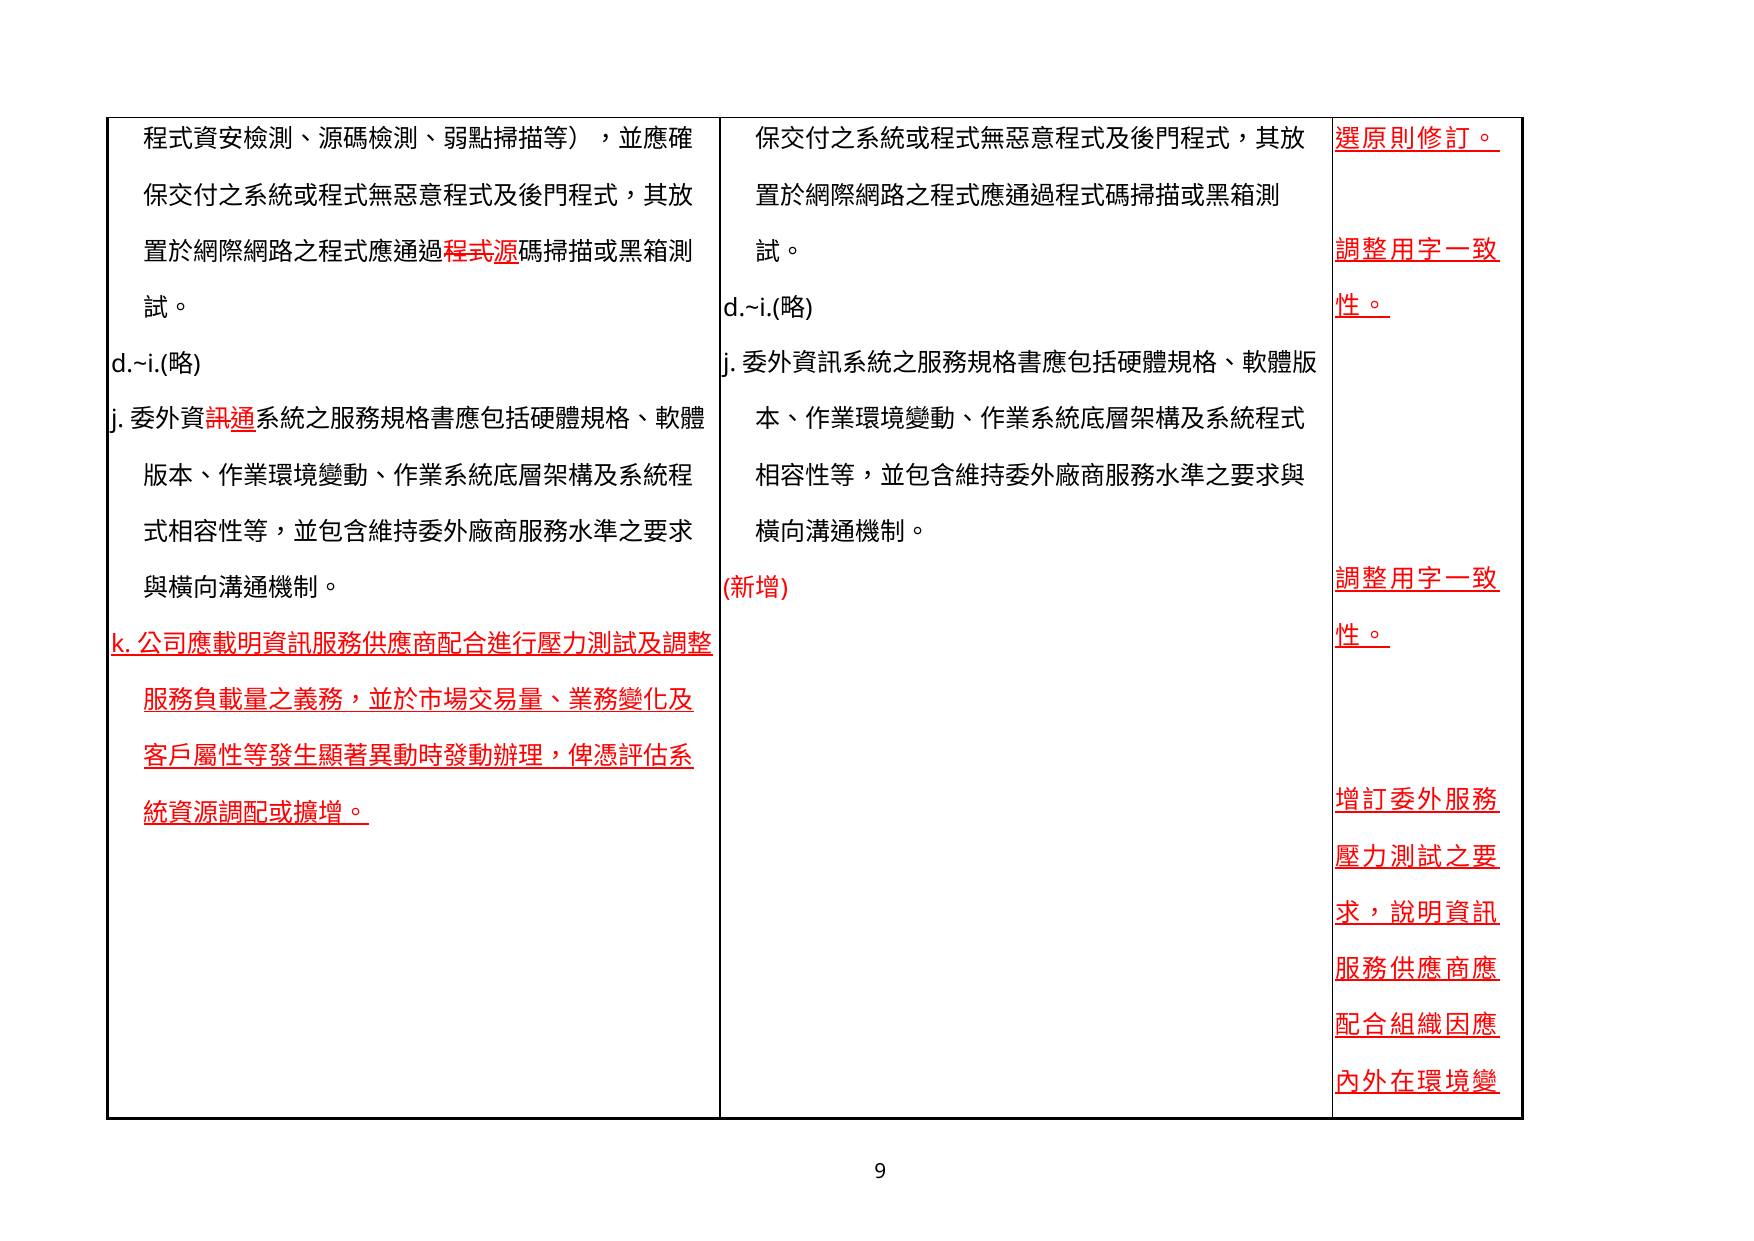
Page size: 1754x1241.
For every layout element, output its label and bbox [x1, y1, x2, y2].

table_cell [109, 118, 719, 1117]
table_cell [1333, 118, 1521, 1117]
table_cell [721, 118, 1332, 1117]
